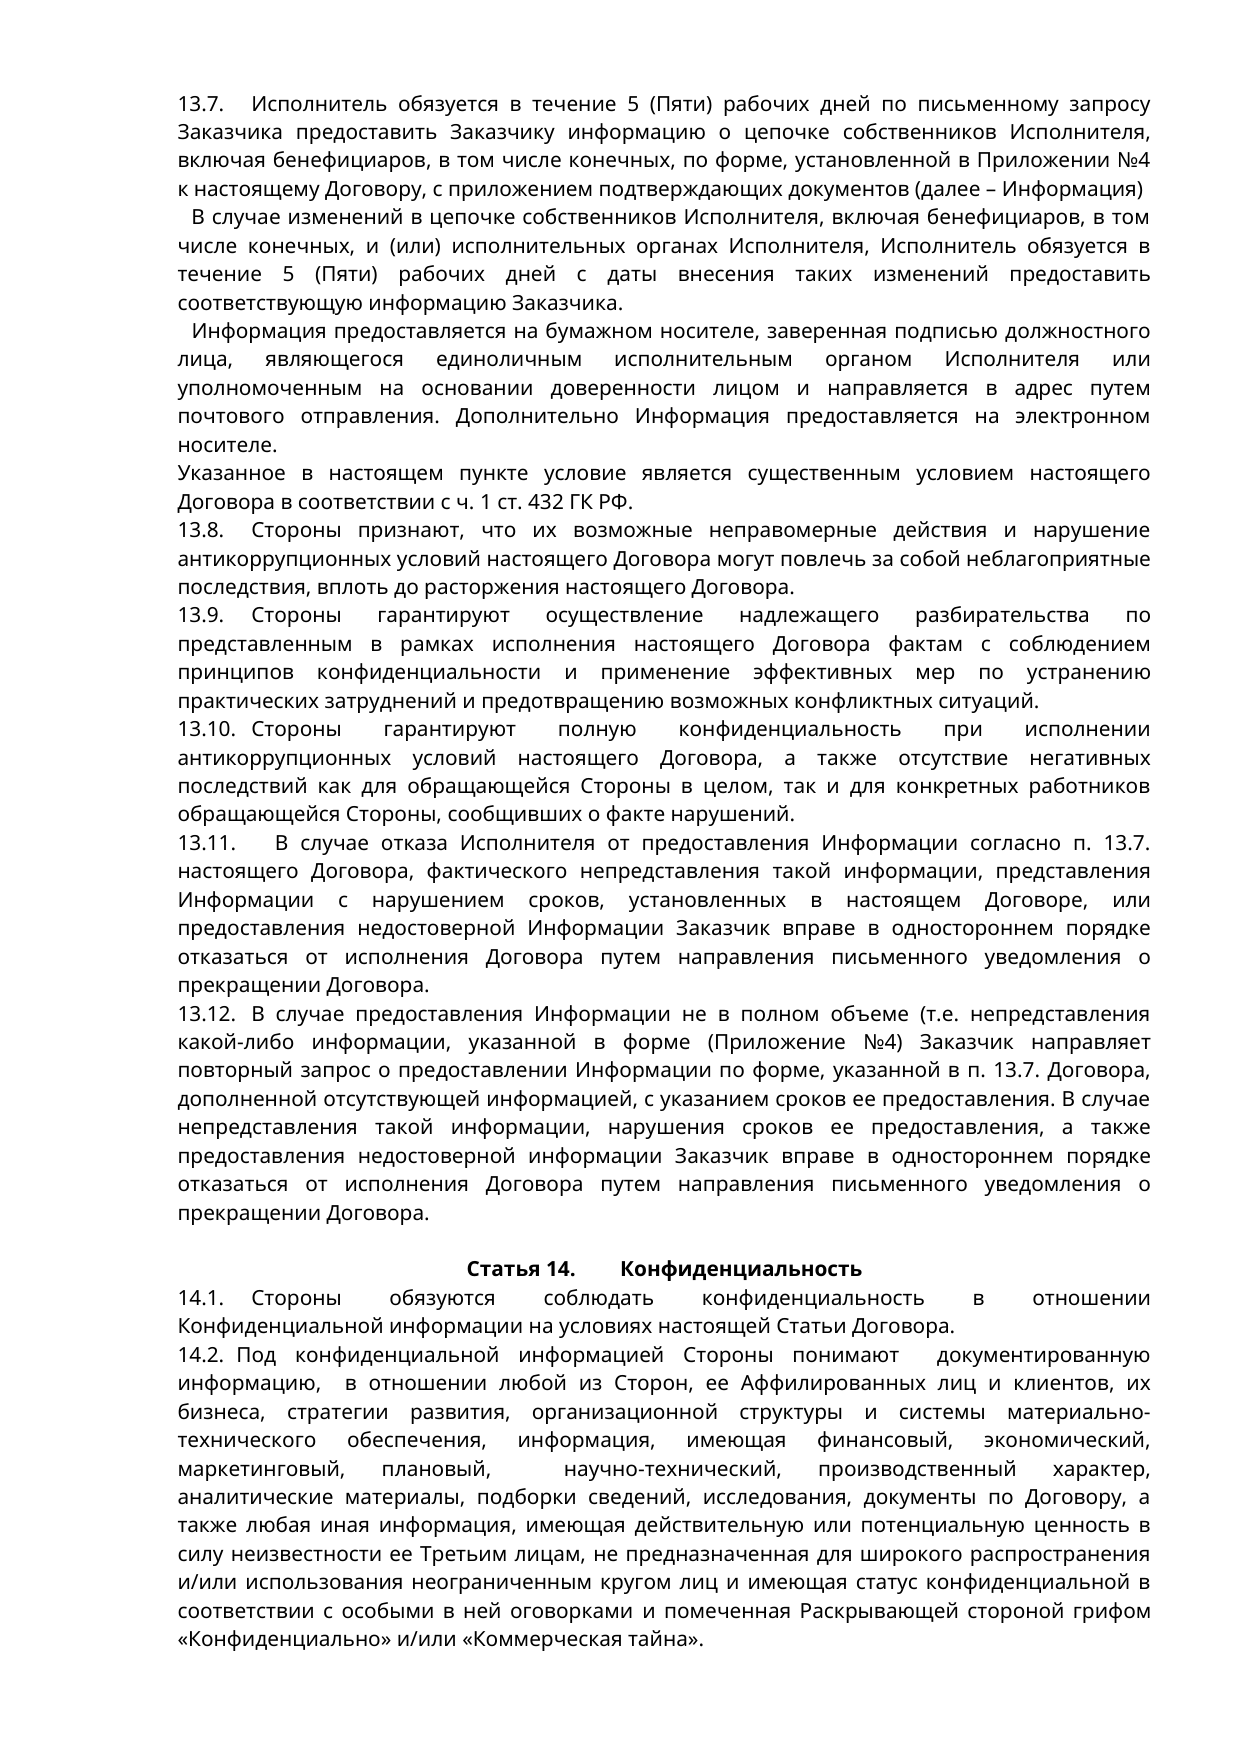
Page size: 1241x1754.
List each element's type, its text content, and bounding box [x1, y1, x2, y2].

list Под конфиденциальной информацией Стороны понимают документированную информацию, в отношении любой из Сторон, ее Аффилированных лиц и клиентов, их бизнеса, стратегии развития, организационной структуры и системы материально-технического обеспечения, информация, имеющая финансовый, экономический, маркетинговый, плановый, научно-технический, производственный характер, аналитические материалы, подборки сведений, исследования, документы по Договору, а также любая иная информация, имеющая действительную или потенциальную ценность в силу неизвестности ее Третьим лицам, не предназначенная для широкого распространения и/или использования неограниченным кругом лиц и имеющая статус конфиденциальной в соответствии с особыми в ней оговорками и помеченная Раскрывающей стороной грифом «Конфиденциально» и/или «Коммерческая тайна». [177, 1340, 1152, 1653]
list Стороны признают, что их возможные неправомерные действия и нарушение антикоррупционных условий настоящего Договора могут повлечь за собой неблагоприятные последствия, вплоть до расторжения настоящего Договора. [177, 515, 1152, 601]
text Информация предоставляется на бумажном носителе, заверенная подписью должностного лица, являющегося единоличным исполнительным органом Исполнителя или уполномоченным на основании доверенности лицом и направляется в адрес путем почтового отправления. Дополнительно Информация предоставляется на электронном носителе. [177, 316, 1152, 458]
list В случае отказа Исполнителя от предоставления Информации согласно п. 13.7. настоящего Договора, фактического непредставления такой информации, представления Информации с нарушением сроков, установленных в настоящем Договоре, или предоставления недостоверной Информации Заказчик вправе в одностороннем порядке отказаться от исполнения Договора путем направления письменного уведомления о прекращении Договора. [177, 828, 1152, 999]
list В случае предоставления Информации не в полном объеме (т.е. непредставления какой-либо информации, указанной в форме (Приложение №4) Заказчик направляет повторный запрос о предоставлении Информации по форме, указанной в п. 13.7. Договора, дополненной отсутствующей информацией, с указанием сроков ее предоставления. В случае непредставления такой информации, нарушения сроков ее предоставления, а также предоставления недостоверной информации Заказчик вправе в одностороннем порядке отказаться от исполнения Договора путем направления письменного уведомления о прекращении Договора. [177, 999, 1152, 1226]
subtitle Конфиденциальность [177, 1254, 1152, 1283]
list В случае изменений в цепочке собственников Исполнителя, включая бенефициаров, в том числе конечных, и (или) исполнительных органах Исполнителя, Исполнитель обязуется в течение 5 (Пяти) рабочих дней с даты внесения таких изменений предоставить соответствующую информацию Заказчика. [177, 202, 1152, 316]
list Указанное в настоящем пункте условие является существенным условием настоящего Договора в соответствии с ч. 1 ст. 432 ГК РФ. [177, 458, 1152, 515]
list Стороны гарантируют осуществление надлежащего разбирательства по представленным в рамках исполнения настоящего Договора фактам с соблюдением принципов конфиденциальности и применение эффективных мер по устранению практических затруднений и предотвращению возможных конфликтных ситуаций. [177, 601, 1152, 714]
list Стороны обязуются соблюдать конфиденциальность в отношении Конфиденциальной информации на условиях настоящей Статьи Договора. [177, 1283, 1152, 1340]
list Стороны гарантируют полную конфиденциальность при исполнении антикоррупционных условий настоящего Договора, а также отсутствие негативных последствий как для обращающейся Стороны в целом, так и для конкретных работников обращающейся Стороны, сообщивших о факте нарушений. [177, 714, 1152, 828]
list Исполнитель обязуется в течение 5 (Пяти) рабочих дней по письменному запросу Заказчика предоставить Заказчику информацию о цепочке собственников Исполнителя, включая бенефициаров, в том числе конечных, по форме, установленной в Приложении №4 к настоящему Договору, с приложением подтверждающих документов (далее – Информация) [177, 89, 1152, 202]
